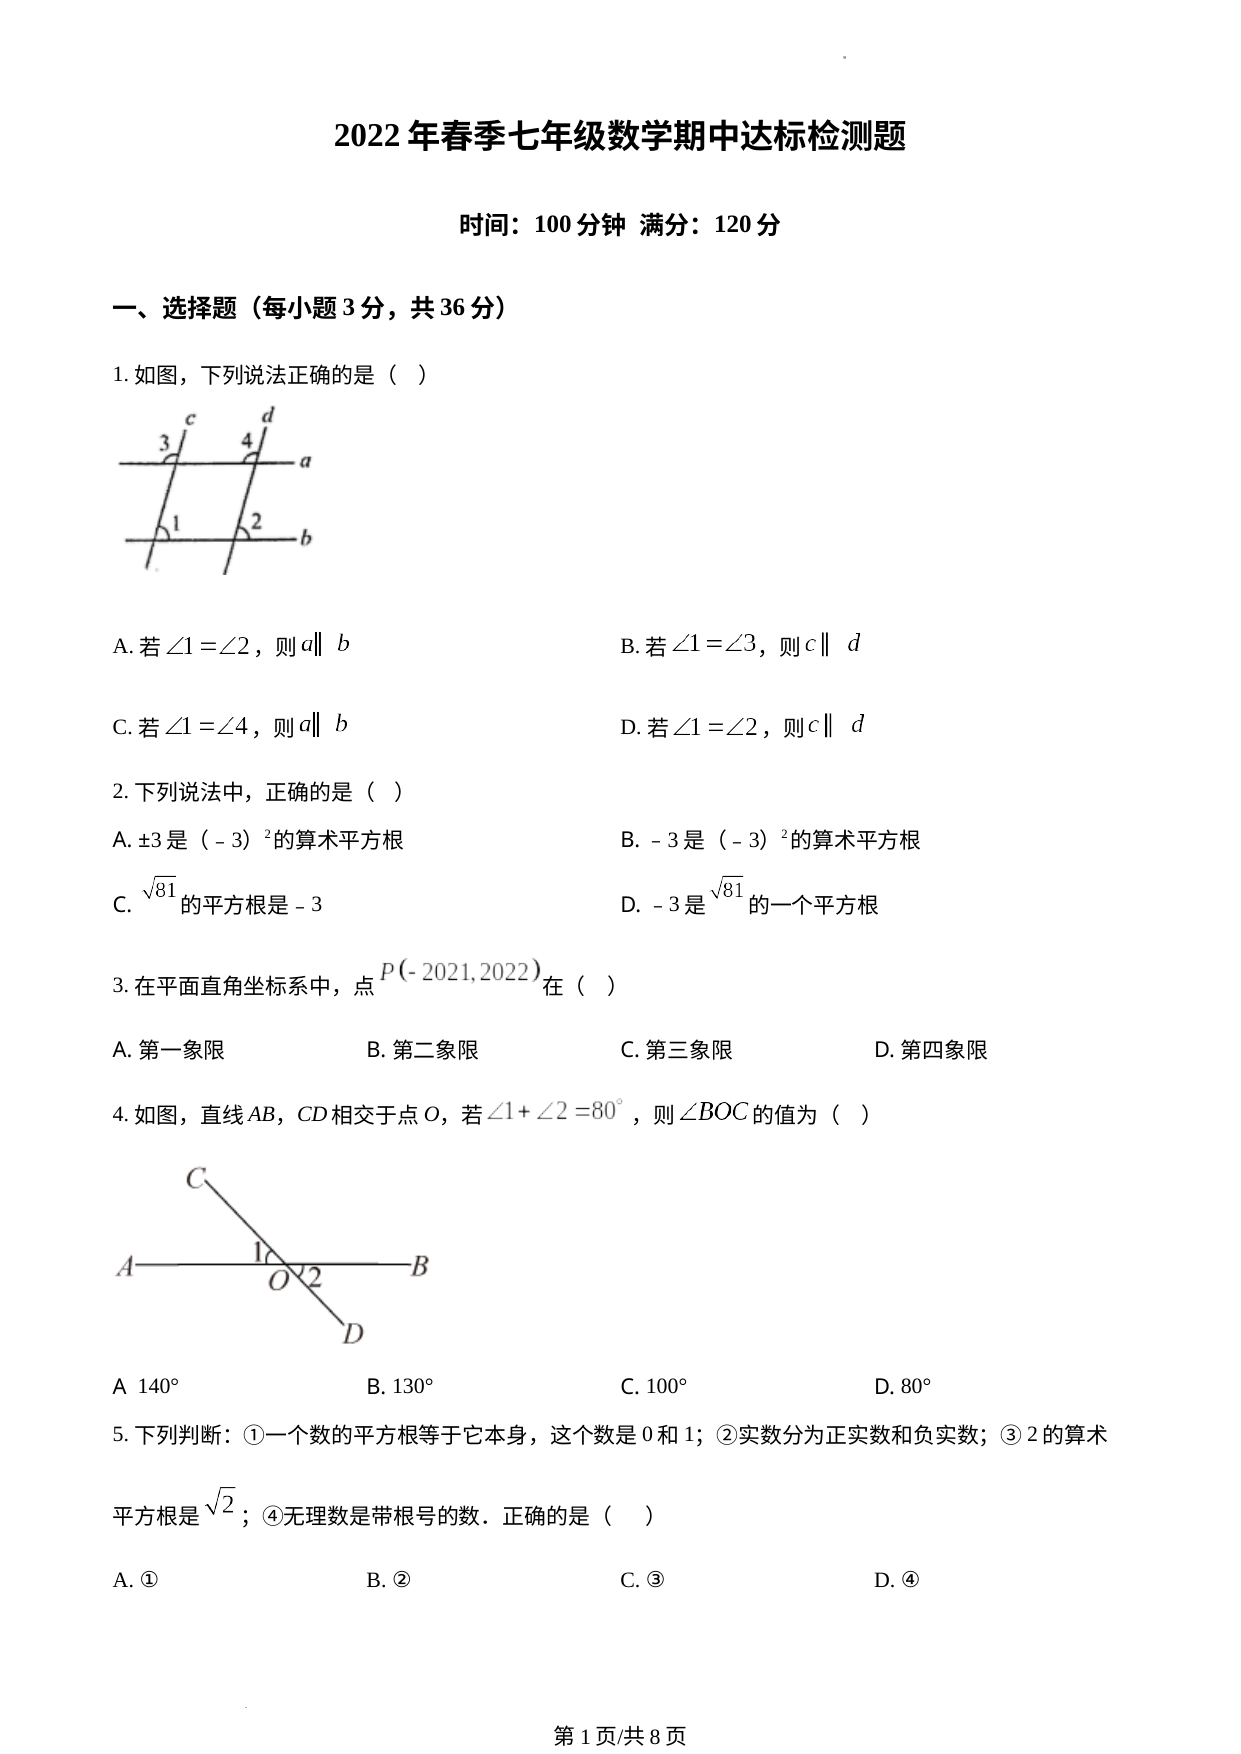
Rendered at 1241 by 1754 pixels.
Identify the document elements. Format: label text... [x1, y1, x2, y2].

text 4. 如图，直线AB，CD相交于点O，若，则的值为（ ） [112, 1081, 1128, 1146]
picture [112, 405, 319, 575]
text 2022年春季七年级数学期中达标检测题 [112, 102, 1128, 167]
text C. 的平方根是﹣3 D. ﹣3是的一个平方根 [112, 871, 1128, 936]
text C. 若，则 D. 若，则 [112, 694, 1128, 759]
text A. 第一象限 B. 第二象限 C. 第三象限 D. 第四象限 [112, 1033, 1128, 1066]
text 一、选择题（每小题3分，共36分） [112, 274, 1128, 339]
text 1. 如图，下列说法正确的是（ ） [112, 357, 1128, 390]
picture [112, 1162, 432, 1347]
text 2. 下列说法中，正确的是（ ） [112, 775, 1128, 807]
text A 140° B. 130° C. 100° D. 80° [112, 1370, 1128, 1402]
text 5. 下列判断：①一个数的平方根等于它本身，这个数是0和1；②实数分为正实数和负实数；③2的算术平方根是；④无理数是带根号的数．正确的是（ ） [112, 1417, 1128, 1547]
text A. ① B. ② C. ③ D. ④ [112, 1563, 1128, 1596]
text 时间：100分钟 满分：120分 [112, 191, 1128, 256]
text A. 若，则 B. 若，则 [112, 613, 1128, 678]
text A. ±3是（﹣3）2的算术平方根 B. ﹣3是（﹣3）2的算术平方根 [112, 823, 1128, 856]
text 3. 在平面直角坐标系中，点在（ ） [112, 952, 1128, 1017]
